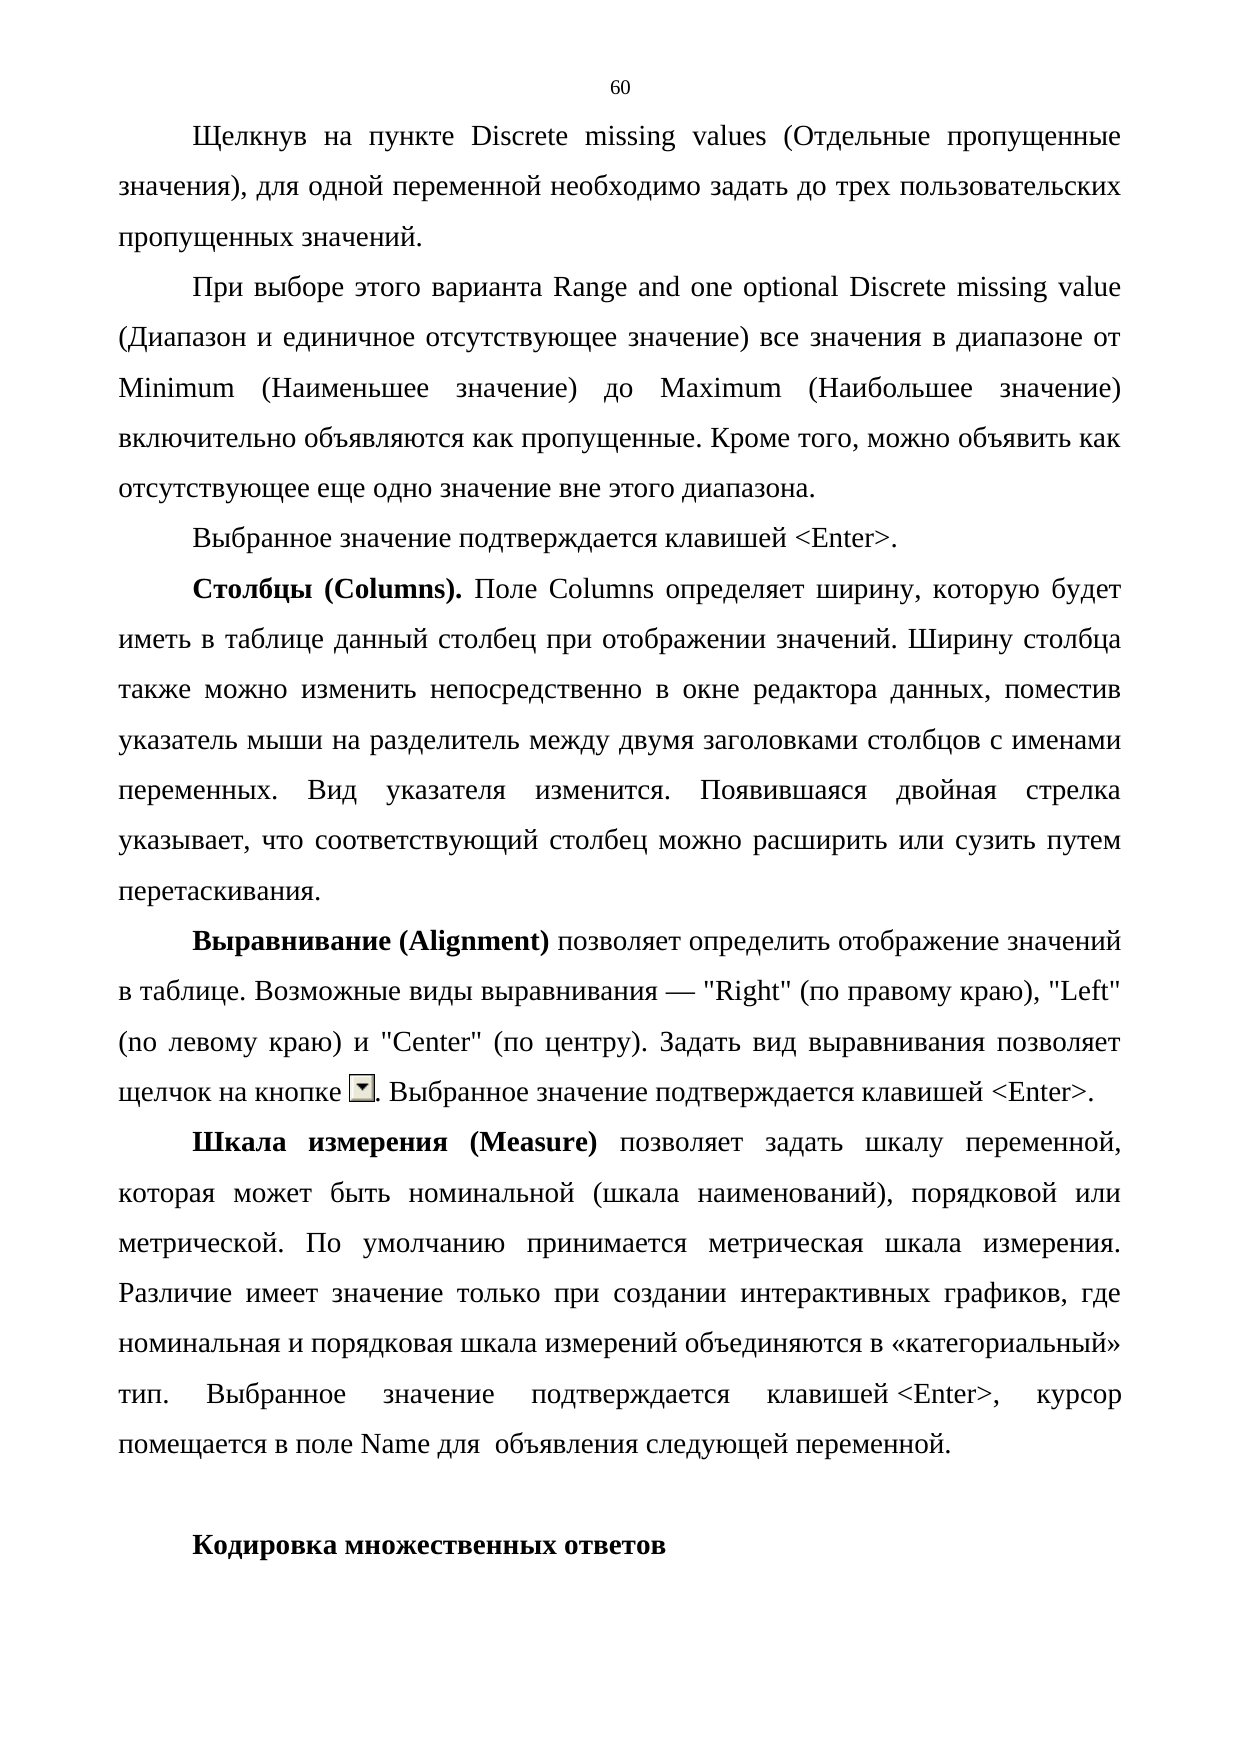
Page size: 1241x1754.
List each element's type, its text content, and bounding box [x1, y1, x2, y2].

text Столбцы (Columns). Поле Columns определяет ширину, которую будет иметь в таблице данный столбец при отображении значений. Ширину столбца также можно изменить непосредственно в окне редактора данных, поместив указатель мыши на разделитель между двумя заголовками столбцов с именами переменных. Вид указателя изменится. Появившаяся двойная стрелка указывает, что соответствующий столбец можно расширить или сузить путем перетаскивания. [118, 571, 1122, 906]
text При выборе этого варианта Range and one optional Discrete missing value (Диапазон и единичное отсутствующее значение) все значения в диапазоне от Minimum (Наименьшее значение) до Maximum (Наибольшее значение) включительно объявляются как пропущенные. Кроме того, можно объявить как отсутствующее еще одно значение вне этого диапазона. [118, 269, 1122, 504]
text Выравнивание (Alignment) позволяет определить отображение значений в таблице. Возможные виды выравнивания — "Right" (по правому краю), "Left" (no левому краю) и "Center" (по центру). Задать вид выравнивания позволяет щелчок на кнопке . Выбранное значение подтверждается клавишей <Enter>. [118, 923, 1122, 1108]
text Шкала измерения (Measure) позволяет задать шкалу переменной, которая может быть номинальной (шкала наименований), порядковой или метрической. По умолчанию принимается метрическая шкала измерения. Различие имеет значение только при создании интерактивных графиков, где номинальная и порядковая шкала измерений объединяются в «категориальный» тип. Выбранное значение подтверждается клавишей <Enter>, курсор помещается в поле Name для объявления следующей переменной. [118, 1124, 1122, 1460]
text Кодировка множественных ответов [118, 1527, 1122, 1560]
picture [350, 1075, 374, 1101]
text Щелкнув на пункте Discrete missing values (Отдельные пропущенные значения), для одной переменной необходимо задать до трех пользовательских пропущенных значений. [118, 118, 1122, 252]
text Выбранное значение подтверждается клавишей <Enter>. [118, 521, 1122, 554]
